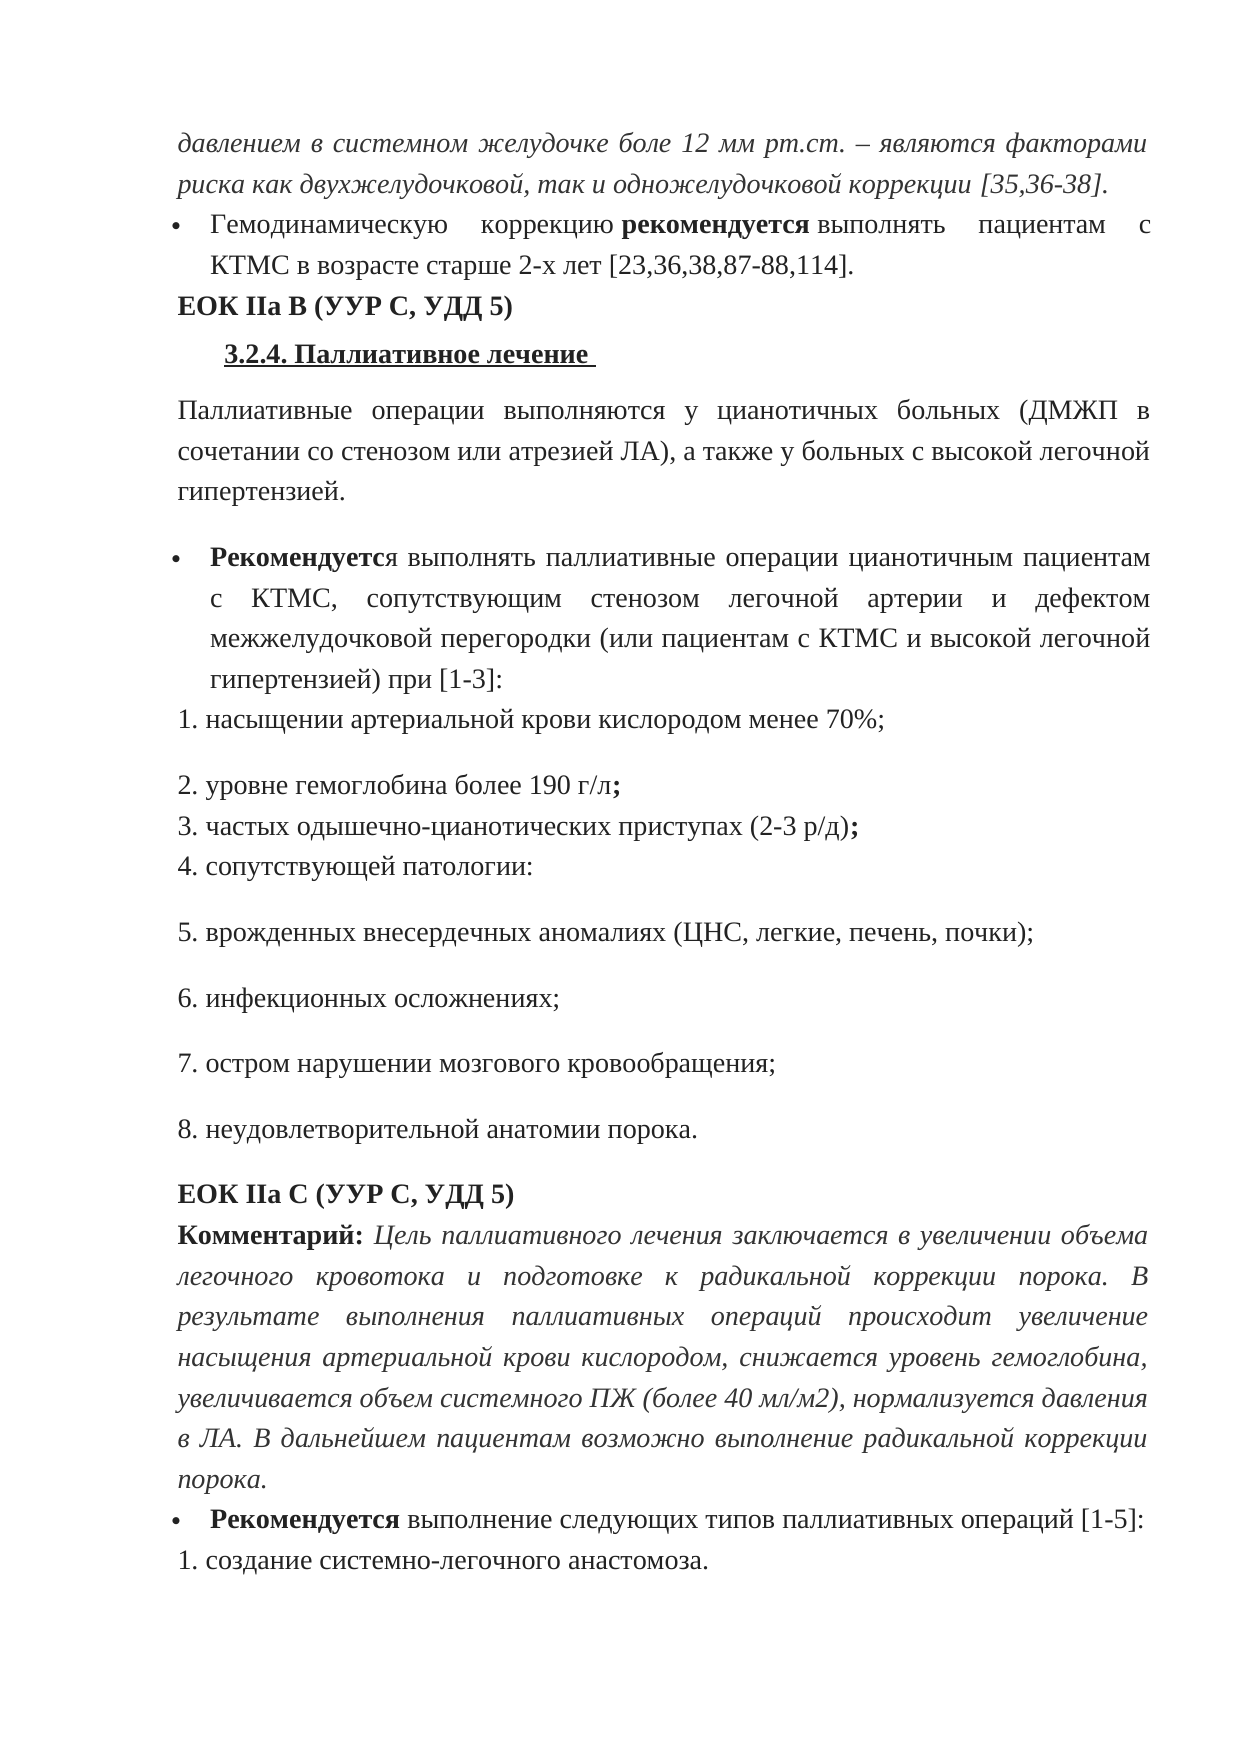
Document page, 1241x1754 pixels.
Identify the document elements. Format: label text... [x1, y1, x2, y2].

text ЕОК IIa C (УУР С, УДД 5) [177, 1169, 1152, 1210]
list Рекомендуется выполнять паллиативные операции цианотичным пациентам с КТМС, сопутствующим стенозом легочной артерии и дефектом межжелудочковой перегородки (или пациентам с КТМС и высокой легочной гипертензией) при [1-3]: [172, 532, 1152, 694]
text Комментарий: Цель паллиативного лечения заключается в увеличении объема легочного кровотока и подготовке к радикальной коррекции порока. В результате выполнения паллиативных операций происходит увеличение насыщения артериальной крови кислородом, снижается уровень гемоглобина, увеличивается объем системного ПЖ (более 40 мл/м2), нормализуется давления в ЛА. В дальнейшем пациентам возможно выполнение радикальной коррекции порока. [177, 1210, 1152, 1494]
text 3. частых одышечно-цианотических приступах (2-3 р/д); [177, 801, 1152, 841]
text 4. сопутствующей патологии: [177, 841, 1152, 882]
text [177, 118, 1152, 199]
text 2. уровне гемоглобина более 190 г/л; [177, 760, 1152, 801]
text ЕОК IIa В (УУР С, УДД 5) [177, 281, 1152, 321]
text 6. инфекционных осложнениях; [177, 972, 1152, 1013]
text 7. остром нарушении мозгового кровообращения; [177, 1038, 1152, 1079]
text Паллиативные операции выполняются у цианотичных больных (ДМЖП в сочетании со стенозом или атрезией ЛА), а также у больных с высокой легочной гипертензией. [177, 385, 1152, 507]
text 5. врожденных внесердечных аномалиях (ЦНС, легкие, печень, почки); [177, 907, 1152, 947]
text 1. создание системно-легочного анастомоза. [177, 1535, 1152, 1576]
list Гемодинамическую коррекцию рекомендуется выполнять пациентам с КТМС в возрасте старше 2-х лет [23,36,38,87-88,114]. [172, 199, 1152, 281]
list Рекомендуется выполнение следующих типов паллиативных операций [1-5]: [172, 1494, 1152, 1535]
text 1. насыщении артериальной крови кислородом менее 70%; [177, 694, 1152, 735]
text 8. неудовлетворительной анатомии порока. [177, 1104, 1152, 1144]
text 3.2.4. Паллиативное лечение [224, 337, 1105, 369]
